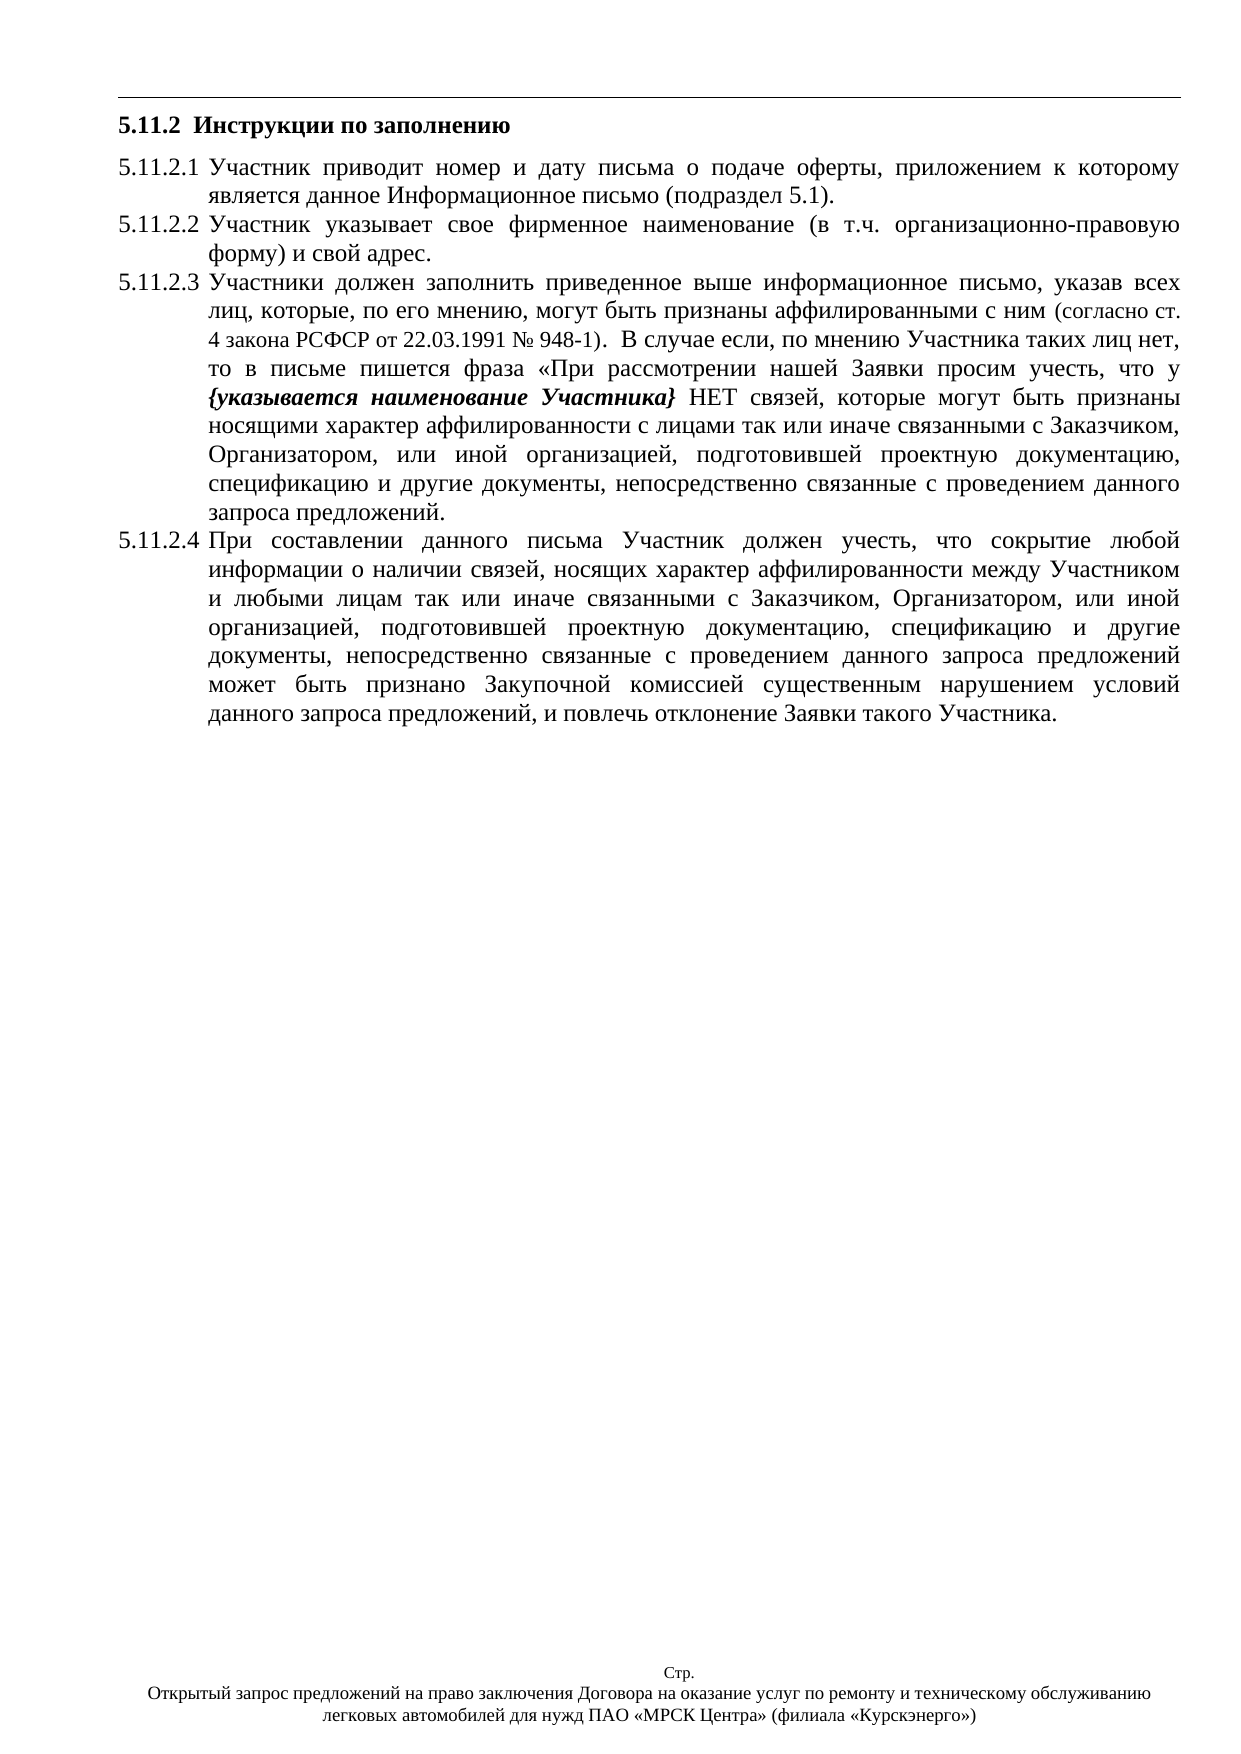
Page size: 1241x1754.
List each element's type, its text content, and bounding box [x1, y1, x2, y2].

list При составлении данного письма Участник должен учесть, что сокрытие любой информации о наличии связей, носящих характер аффилированности между Участником и любыми лицам так или иначе связанными с Заказчиком, Организатором, или иной организацией, подготовившей проектную документацию, спецификацию и другие документы, непосредственно связанные с проведением данного запроса предложений может быть признано Закупочной комиссией существенным нарушением условий данного запроса предложений, и повлечь отклонение Заявки такого Участника. [118, 526, 1181, 727]
list Участник указывает свое фирменное наименование (в т.ч. организационно-правовую форму) и свой адрес. [118, 209, 1181, 267]
list Участники должен заполнить приведенное выше информационное письмо, указав всех лиц, которые, по его мнению, могут быть признаны аффилированными с ним (согласно ст. 4 закона РСФСР от 22.03.1991 № 948-1). В случае если, по мнению Участника таких лиц нет, то в письме пишется фраза «При рассмотрении нашей Заявки просим учесть, что у {указывается наименование Участника} НЕТ связей, которые могут быть признаны носящими характер аффилированности с лицами так или иначе связанными с Заказчиком, Организатором, или иной организацией, подготовившей проектную документацию, спецификацию и другие документы, непосредственно связанные с проведением данного запроса предложений. [118, 267, 1181, 526]
subtitle Инструкции по заполнению [118, 111, 1181, 139]
list Участник приводит номер и дату письма о подаче оферты, приложением к которому является данное Информационное письмо (подраздел 5.1). [118, 152, 1181, 209]
